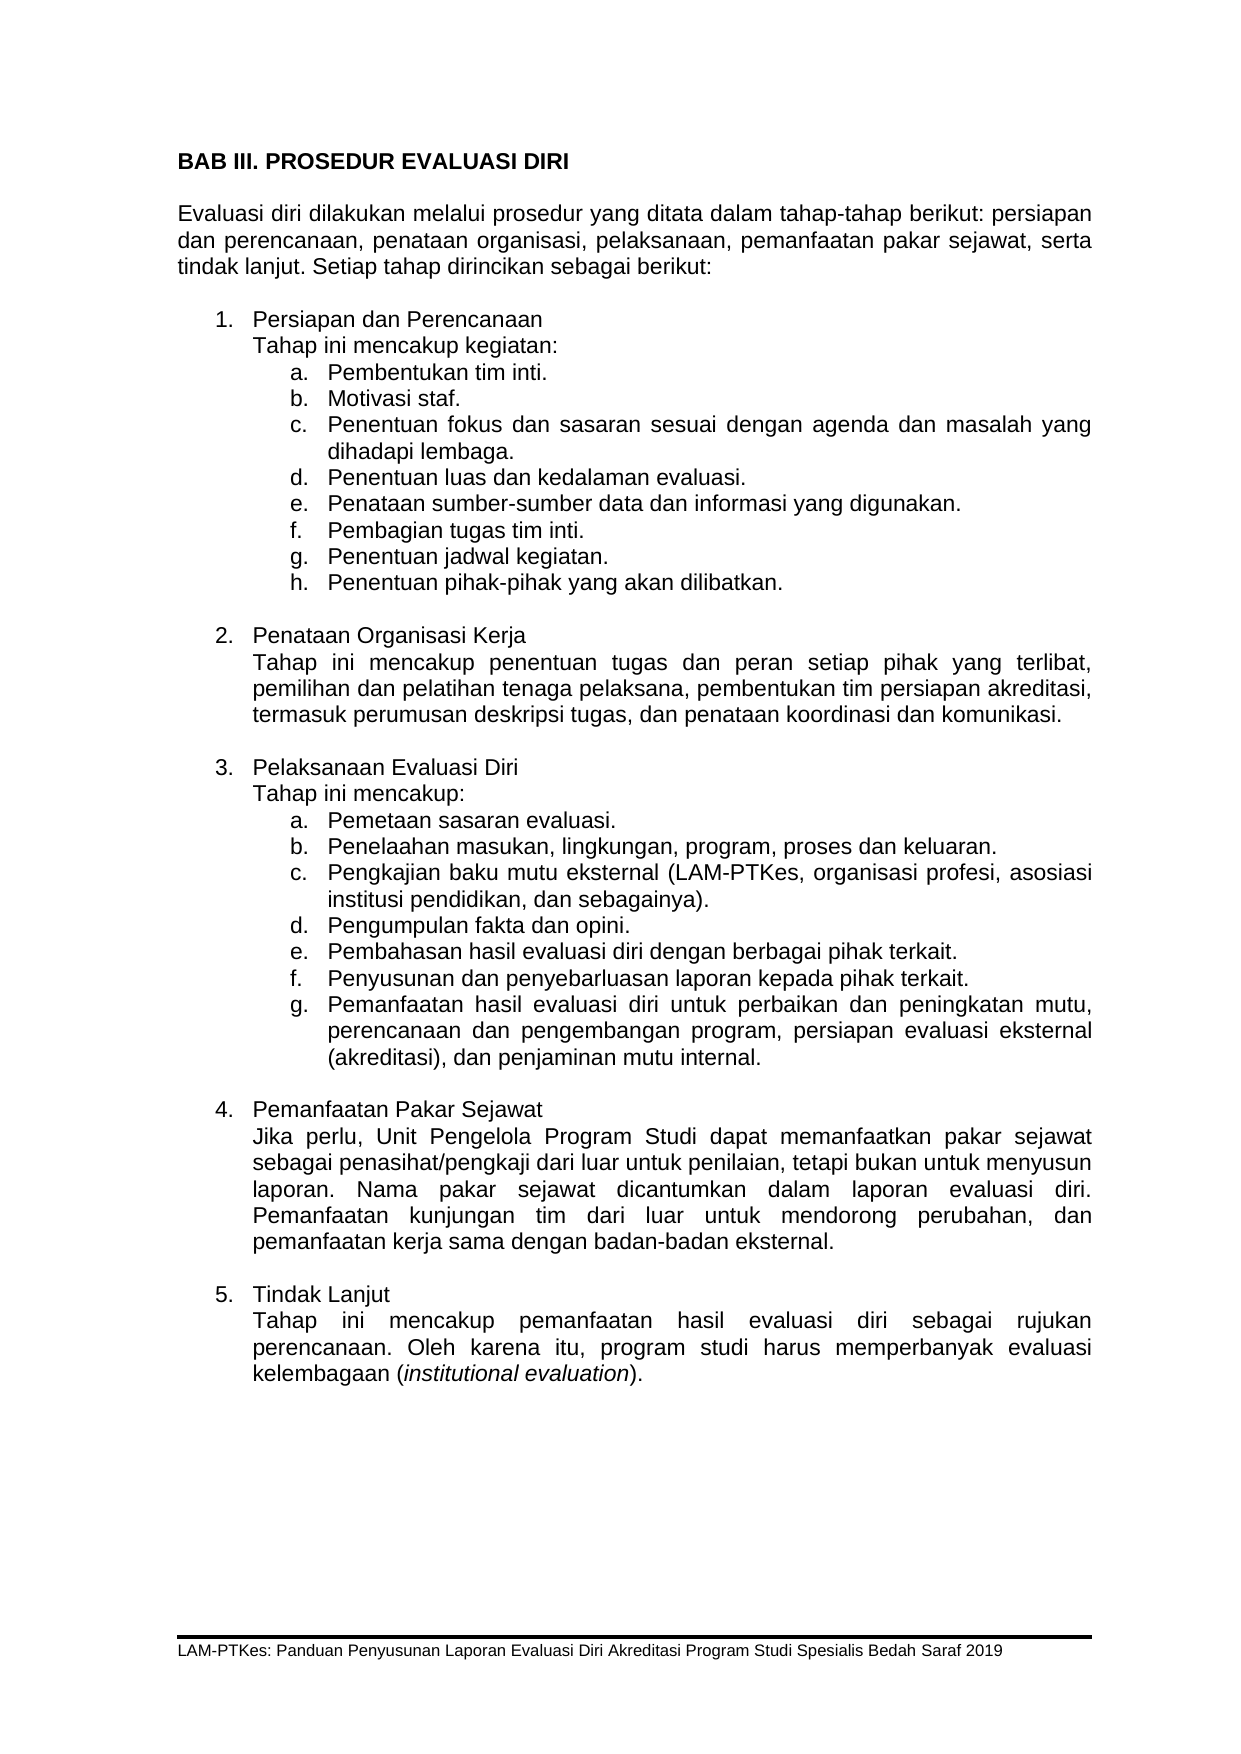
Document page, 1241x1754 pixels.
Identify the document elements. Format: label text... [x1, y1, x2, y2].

list Penelaahan masukan, lingkungan, program, proses dan keluaran. [290, 833, 1092, 859]
list Pengumpulan fakta dan opini. [290, 912, 1092, 938]
list Pembahasan hasil evaluasi diri dengan berbagai pihak terkait. [290, 938, 1092, 965]
list Tindak Lanjut [215, 1281, 1092, 1307]
list Penataan sumber-sumber data dan informasi yang digunakan. [290, 490, 1092, 517]
list Penentuan jadwal kegiatan. [290, 543, 1092, 569]
text Tahap ini mencakup kegiatan: [252, 332, 1092, 358]
list Penataan Organisasi Kerja [215, 622, 1092, 648]
text Tahap ini mencakup penentuan tugas dan peran setiap pihak yang terlibat, pemilihan dan pelatihan tenaga pelaksana, pembentukan tim persiapan akreditasi, termasuk perumusan deskripsi tugas, dan penataan koordinasi dan komunikasi. [252, 648, 1092, 727]
list Pemetaan sasaran evaluasi. [290, 807, 1092, 833]
text Tahap ini mencakup: [252, 780, 1092, 807]
list Penyusunan dan penyebarluasan laporan kepada pihak terkait. [290, 965, 1092, 991]
list Penentuan luas dan kedalaman evaluasi. [290, 464, 1092, 490]
list Persiapan dan Perencanaan [215, 306, 1092, 332]
list Penentuan pihak-pihak yang akan dilibatkan. [290, 569, 1092, 596]
list Pelaksanaan Evaluasi Diri [215, 754, 1092, 780]
list Pembentukan tim inti. [290, 358, 1092, 385]
list Motivasi staf. [290, 385, 1092, 411]
text Tahap ini mencakup pemanfaatan hasil evaluasi diri sebagai rujukan perencanaan. Oleh karena itu, program studi harus memperbanyak evaluasi kelembagaan (institutional evaluation). [252, 1307, 1092, 1386]
text Jika perlu, Unit Pengelola Program Studi dapat memanfaatkan pakar sejawat sebagai penasihat/pengkaji dari luar untuk penilaian, tetapi bukan untuk menyusun laporan. Nama pakar sejawat dicantumkan dalam laporan evaluasi diri. Pemanfaatan kunjungan tim dari luar untuk mendorong perubahan, dan pemanfaatan kerja sama dengan badan-badan eksternal. [252, 1123, 1092, 1254]
list Pengkajian baku mutu eksternal (LAM-PTKes, organisasi profesi, asosiasi institusi pendidikan, dan sebagainya). [290, 859, 1092, 912]
list Penentuan fokus dan sasaran sesuai dengan agenda dan masalah yang dihadapi lembaga. [290, 411, 1092, 464]
list Pembagian tugas tim inti. [290, 517, 1092, 543]
subtitle BAB III. PROSEDUR EVALUASI DIRI [177, 148, 1092, 174]
list Pemanfaatan Pakar Sejawat [215, 1096, 1092, 1123]
list Pemanfaatan hasil evaluasi diri untuk perbaikan dan peningkatan mutu, perencanaan dan pengembangan program, persiapan evaluasi eksternal (akreditasi), dan penjaminan mutu internal. [290, 991, 1092, 1070]
text Evaluasi diri dilakukan melalui prosedur yang ditata dalam tahap-tahap berikut: persiapan dan perencanaan, penataan organisasi, pelaksanaan, pemanfaatan pakar sejawat, serta tindak lanjut. Setiap tahap dirincikan sebagai berikut: [177, 200, 1092, 279]
